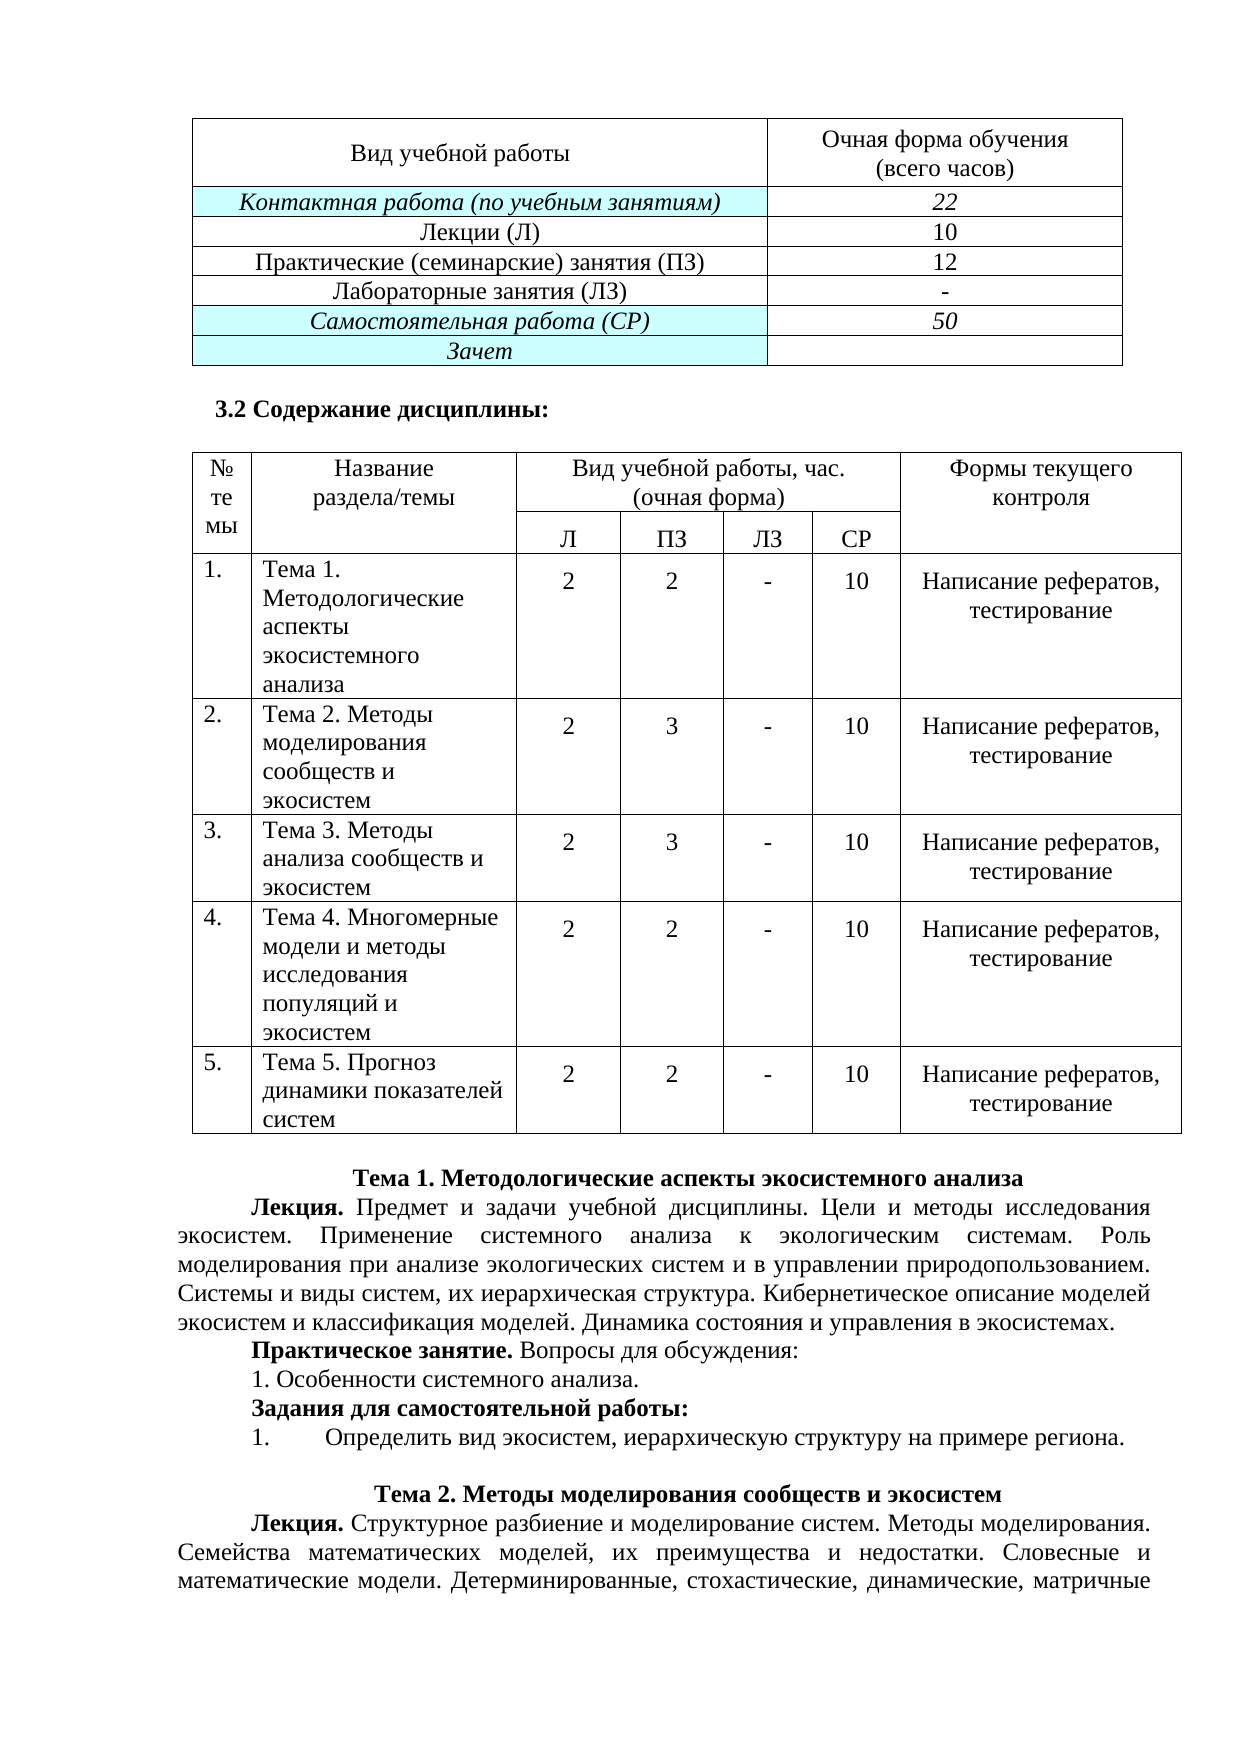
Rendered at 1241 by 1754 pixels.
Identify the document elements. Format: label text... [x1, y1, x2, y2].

table_cell Тема 3. Методы анализа сообществ и экосистем [252, 815, 516, 901]
table_cell [193, 815, 251, 901]
table_cell Написание рефератов, тестирование [901, 554, 1181, 698]
table_cell 2 [621, 902, 723, 1046]
table_cell - [724, 554, 812, 698]
table_cell Контактная работа (по учебным занятиям) [193, 187, 767, 216]
table_cell [193, 699, 251, 814]
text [177, 1508, 1152, 1594]
table_cell [193, 554, 251, 698]
table_cell 3 [621, 815, 723, 901]
table_cell 2 [517, 699, 620, 814]
table_cell [193, 1047, 251, 1133]
table_cell Самостоятельная работа (СР) [193, 306, 767, 335]
table_cell 2 [621, 554, 723, 698]
table_cell [768, 336, 1122, 365]
table_cell - [724, 902, 812, 1046]
table_cell - [724, 815, 812, 901]
table_cell Практические (семинарские) занятия (ПЗ) [193, 247, 767, 275]
table_cell ПЗ [621, 512, 723, 553]
table_header № темы [193, 453, 251, 553]
table_header Вид учебной работы [193, 119, 767, 186]
text Тема 1. Методологические аспекты экосистемного анализа [177, 1163, 1152, 1192]
text Лекция. Предмет и задачи учебной дисциплины. Цели и методы исследования экосистем. Применение системного анализа к экологическим системам. Роль моделирования при анализе экологических систем и в управлении природопользованием. Системы и виды систем, их иерархическая структура. Кибернетическое описание моделей экосистем и классификация моделей. Динамика состояния и управления в экосистемах. [177, 1192, 1152, 1335]
table_cell 10 [813, 1047, 900, 1133]
text Практическое занятие. Вопросы для обсуждения: [177, 1335, 1152, 1364]
table_cell 2 [517, 1047, 620, 1133]
table_cell СР [813, 512, 900, 553]
table_cell Тема 1. Методологические аспекты экосистемного анализа [252, 554, 516, 698]
table_cell Лекции (Л) [193, 217, 767, 246]
table_header Вид учебной работы, час. (очная форма) [517, 453, 900, 511]
table_cell 2 [621, 1047, 723, 1133]
table_header Очная форма обучения (всего часов) [768, 119, 1122, 186]
table_cell Написание рефератов, тестирование [901, 815, 1181, 901]
table_cell ЛЗ [724, 512, 812, 553]
table_cell Зачет [193, 336, 767, 365]
table_cell Написание рефератов, тестирование [901, 1047, 1181, 1133]
table_cell Л [517, 512, 620, 553]
table_cell 2 [517, 815, 620, 901]
table_cell 2 [517, 554, 620, 698]
table_cell 10 [813, 699, 900, 814]
table_cell Тема 2. Методы моделирования сообществ и экосистем [252, 699, 516, 814]
table_cell 10 [813, 554, 900, 698]
table_cell 3 [621, 699, 723, 814]
table_cell 50 [768, 306, 1122, 335]
list Определить вид экосистем, иерархическую структуру на примере региона. [177, 1422, 1152, 1450]
table_cell Написание рефератов, тестирование [901, 699, 1181, 814]
table_cell Лабораторные занятия (ЛЗ) [193, 276, 767, 305]
table_cell Тема 4. Многомерные модели и методы исследования популяций и экосистем [252, 902, 516, 1046]
table_cell 10 [813, 815, 900, 901]
table_header Название раздела/темы [252, 453, 516, 553]
table_cell 2 [517, 902, 620, 1046]
table_cell Тема 5. Прогноз динамики показателей систем [252, 1047, 516, 1133]
text Задания для самостоятельной работы: [177, 1393, 1152, 1422]
text Тема 2. Методы моделирования сообществ и экосистем [177, 1479, 1152, 1508]
text 1. Особенности системного анализа. [177, 1364, 1152, 1393]
table_cell - [724, 699, 812, 814]
table_header Формы текущего контроля [901, 453, 1181, 553]
table_cell 12 [768, 247, 1122, 275]
table_cell [193, 902, 251, 1046]
table_cell 10 [813, 902, 900, 1046]
table_cell - [724, 1047, 812, 1133]
text 3.2 Содержание дисциплины: [177, 394, 1152, 423]
table_cell - [768, 276, 1122, 305]
table_cell 10 [768, 217, 1122, 246]
table_cell 22 [768, 187, 1122, 216]
table_cell Написание рефератов, тестирование [901, 902, 1181, 1046]
